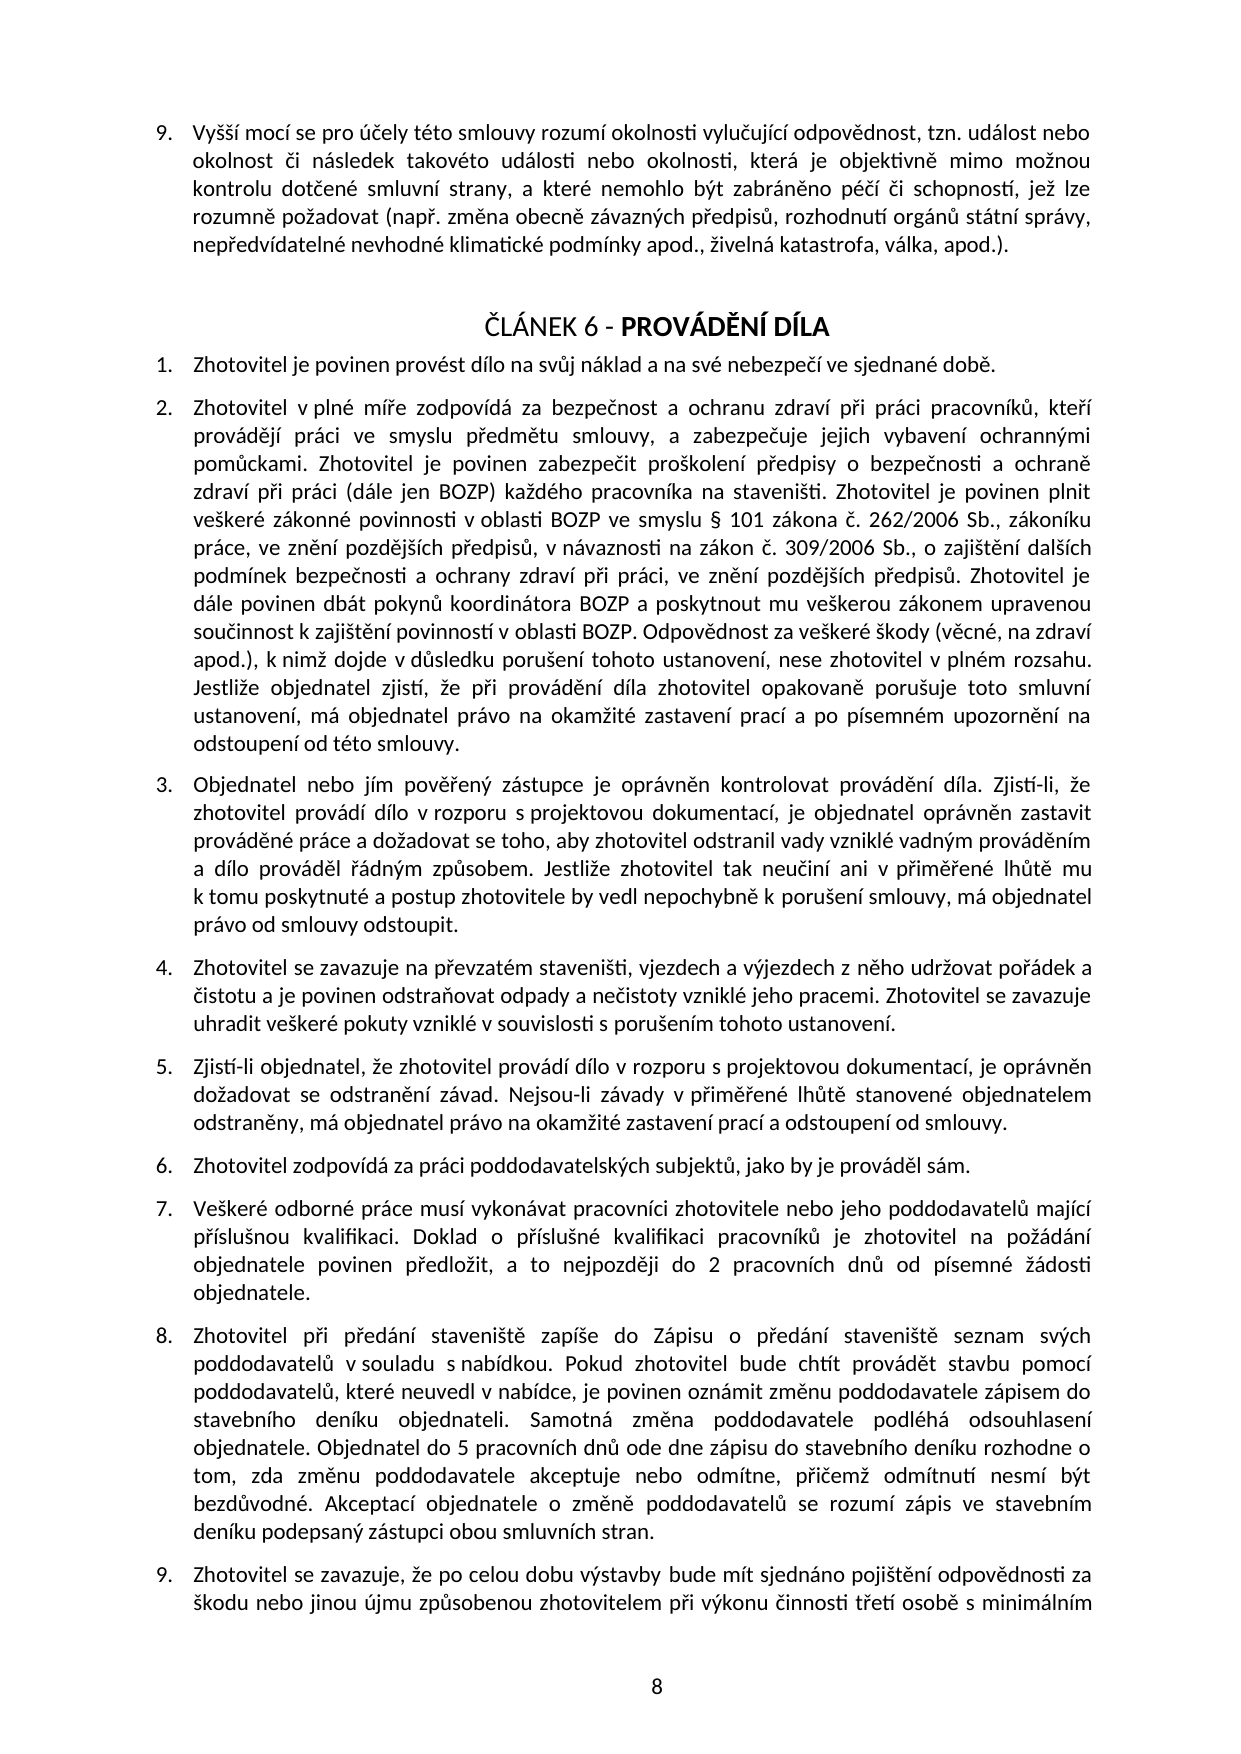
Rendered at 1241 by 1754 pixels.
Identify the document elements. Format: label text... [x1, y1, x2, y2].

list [156, 1561, 1093, 1617]
list Objednatel nebo jím pověřený zástupce je oprávněn kontrolovat provádění díla. Zjistí-li, že zhotovitel provádí dílo v rozporu s projektovou dokumentací, je objednatel oprávněn zastavit prováděné práce a dožadovat se toho, aby zhotovitel odstranil vady vzniklé vadným prováděním a dílo prováděl řádným způsobem. Jestliže zhotovitel tak neučiní ani v přiměřené lhůtě mu k tomu poskytnuté a postup zhotovitele by vedl nepochybně k porušení smlouvy, má objednatel právo od smlouvy odstoupit. [156, 770, 1093, 938]
list Zhotovitel v plné míře zodpovídá za bezpečnost a ochranu zdraví při práci pracovníků, kteří provádějí práci ve smyslu předmětu smlouvy, a zabezpečuje jejich vybavení ochrannými pomůckami. Zhotovitel je povinen zabezpečit proškolení předpisy o bezpečnosti a ochraně zdraví při práci (dále jen BOZP) každého pracovníka na staveništi. Zhotovitel je povinen plnit veškeré zákonné povinnosti v oblasti BOZP ve smyslu § 101 zákona č. 262/2006 Sb., zákoníku práce, ve znění pozdějších předpisů, v návaznosti na zákon č. 309/2006 Sb., o zajištění dalších podmínek bezpečnosti a ochrany zdraví při práci, ve znění pozdějších předpisů. Zhotovitel je dále povinen dbát pokynů koordinátora BOZP a poskytnout mu veškerou zákonem upravenou součinnost k zajištění povinností v oblasti BOZP. Odpovědnost za veškeré škody (věcné, na zdraví apod.), k nimž dojde v důsledku porušení tohoto ustanovení, nese zhotovitel v plném rozsahu. Jestliže objednatel zjistí, že při provádění díla zhotovitel opakovaně porušuje toto smluvní ustanovení, má objednatel právo na okamžité zastavení prací a po písemném upozornění na odstoupení od této smlouvy. [156, 393, 1093, 757]
subtitle Článek 6 - Provádění díla [118, 308, 1093, 344]
list Zhotovitel zodpovídá za práci poddodavatelských subjektů, jako by je prováděl sám. [156, 1151, 1093, 1179]
list Veškeré odborné práce musí vykonávat pracovníci zhotovitele nebo jeho poddodavatelů mající příslušnou kvalifikaci. Doklad o příslušné kvalifikaci pracovníků je zhotovitel na požádání objednatele povinen předložit, a to nejpozději do 2 pracovních dnů od písemné žádosti objednatele. [156, 1194, 1093, 1306]
list Zhotovitel se zavazuje na převzatém staveništi, vjezdech a výjezdech z něho udržovat pořádek a čistotu a je povinen odstraňovat odpady a nečistoty vzniklé jeho pracemi. Zhotovitel se zavazuje uhradit veškeré pokuty vzniklé v souvislosti s porušením tohoto ustanovení. [156, 953, 1093, 1037]
list Zjistí-li objednatel, že zhotovitel provádí dílo v rozporu s projektovou dokumentací, je oprávněn dožadovat se odstranění závad. Nejsou-li závady v přiměřené lhůtě stanovené objednatelem odstraněny, má objednatel právo na okamžité zastavení prací a odstoupení od smlouvy. [156, 1052, 1093, 1136]
list Zhotovitel je povinen provést dílo na svůj náklad a na své nebezpečí ve sjednané době. [156, 350, 1093, 378]
list Zhotovitel při předání staveniště zapíše do Zápisu o předání staveniště seznam svých poddodavatelů v souladu s nabídkou. Pokud zhotovitel bude chtít provádět stavbu pomocí poddodavatelů, které neuvedl v nabídce, je povinen oznámit změnu poddodavatele zápisem do stavebního deníku objednateli. Samotná změna poddodavatele podléhá odsouhlasení objednatele. Objednatel do 5 pracovních dnů ode dne zápisu do stavebního deníku rozhodne o tom, zda změnu poddodavatele akceptuje nebo odmítne, přičemž odmítnutí nesmí být bezdůvodné. Akceptací objednatele o změně poddodavatelů se rozumí zápis ve stavebním deníku podepsaný zástupci obou smluvních stran. [156, 1321, 1093, 1546]
list Vyšší mocí se pro účely této smlouvy rozumí okolnosti vylučující odpovědnost, tzn. událost nebo okolnost či následek takovéto události nebo okolnosti, která je objektivně mimo možnou kontrolu dotčené smluvní strany, a které nemohlo být zabráněno péčí či schopností, jež lze rozumně požadovat (např. změna obecně závazných předpisů, rozhodnutí orgánů státní správy, nepředvídatelné nevhodné klimatické podmínky apod., živelná katastrofa, válka, apod.). [155, 118, 1093, 258]
